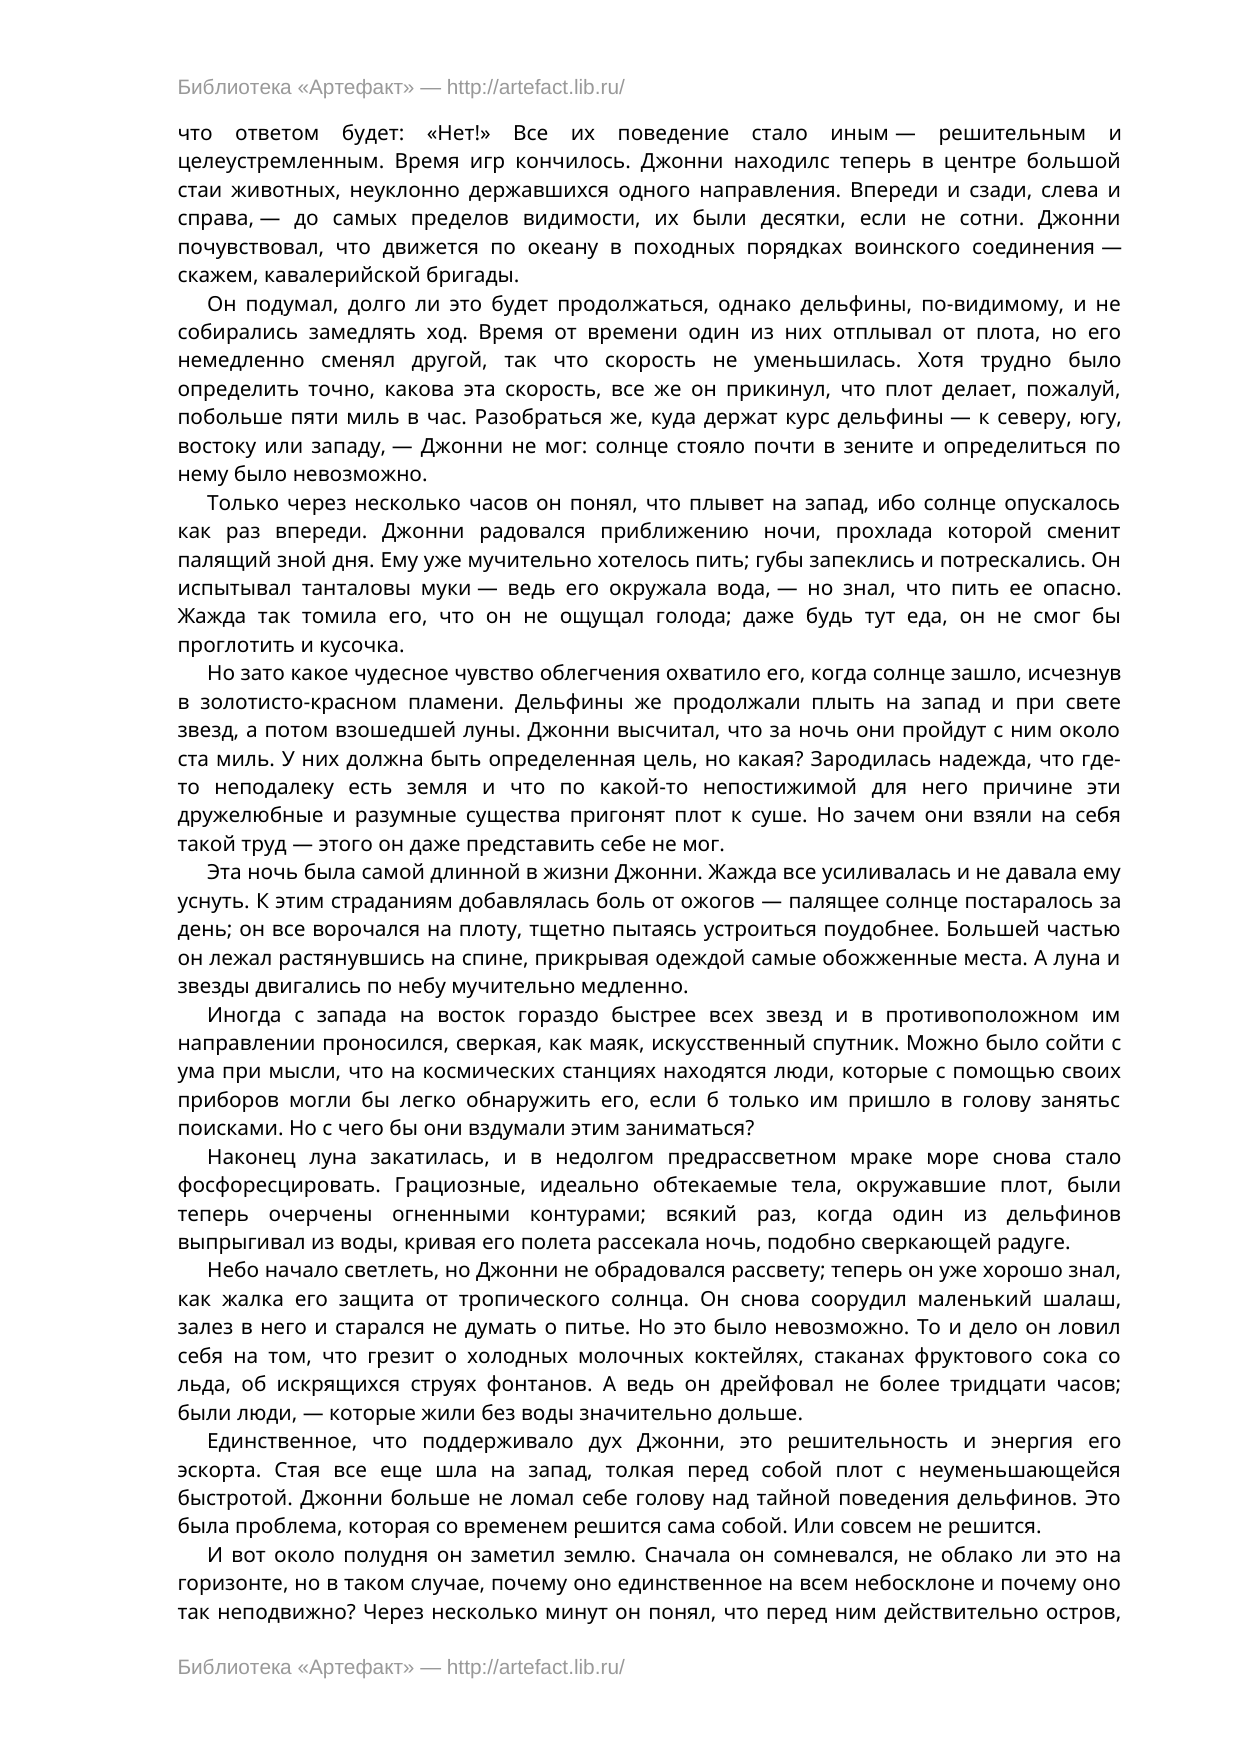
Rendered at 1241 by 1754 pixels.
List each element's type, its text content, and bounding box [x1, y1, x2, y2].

text Наконец луна закатилась, и в недолгом предрассветном мраке море снова стало фосфоресцировать. Грациозные, идеально обтекаемые тела, окружавшие плот, были теперь очерчены огненными контурами; всякий раз, когда один из дельфинов выпрыгивал из воды, кривая его полета рассекала ночь, подобно сверкающей радуге. [177, 1142, 1122, 1256]
text Иногда с запада на восток гораздо быстрее всех звезд и в противоположном им направлении проносился, сверкая, как маяк, искусственный спутник. Можно было сойти с ума при мысли, что на космических станциях находятся люди, которые с помощью своих приборов могли бы легко обнаружить его, если б только им пришло в голову занятьс поисками. Но с чего бы они вздумали этим заниматься? [177, 1000, 1122, 1142]
text Единственное, что поддерживало дух Джонни, это решительность и энергия его эскорта. Стая все еще шла на запад, толкая перед собой плот с неуменьшающейся быстротой. Джонни больше не ломал себе голову над тайной поведения дельфинов. Это была проблема, которая со временем решится сама собой. Или совсем не решится. [177, 1426, 1122, 1540]
text Небо начало светлеть, но Джонни не обрадовался рассвету; теперь он уже хорошо знал, как жалка его защита от тропического солнца. Он снова соорудил маленький шалаш, залез в него и старался не думать о питье. Но это было невозможно. То и дело он ловил себя на том, что грезит о холодных молочных коктейлях, стаканах фруктового сока со льда, об искрящихся струях фонтанов. А ведь он дрейфовал не более тридцати часов; были люди, — которые жили без воды значительно дольше. [177, 1256, 1122, 1426]
text Только через несколько часов он понял, что плывет на запад, ибо солнце опускалось как раз впереди. Джонни радовался приближению ночи, прохлада которой сменит палящий зной дня. Ему уже мучительно хотелось пить; губы запеклись и потрескались. Он испытывал танталовы муки — ведь его окружала вода, — но знал, что пить ее опасно. Жажда так томила его, что он не ощущал голода; даже будь тут еда, он не смог бы проглотить и кусочка. [177, 488, 1122, 658]
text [177, 118, 1122, 289]
text Он подумал, долго ли это будет продолжаться, однако дельфины, по-видимому, и не собирались замедлять ход. Время от времени один из них отплывал от плота, но его немедленно сменял другой, так что скорость не уменьшилась. Хотя трудно было определить точно, какова эта скорость, все же он прикинул, что плот делает, пожалуй, побольше пяти миль в час. Разобраться же, куда держат курс дельфины — к северу, югу, востоку или западу, — Джонни не мог: солнце стояло почти в зените и определиться по нему было невозможно. [177, 289, 1122, 488]
text Но зато какое чудесное чувство облегчения охватило его, когда солнце зашло, исчезнув в золотисто-красном пламени. Дельфины же продолжали плыть на запад и при свете звезд, а потом взошедшей луны. Джонни высчитал, что за ночь они пройдут с ним около ста миль. У них должна быть определенная цель, но какая? Зародилась надежда, что где-то неподалеку есть земля и что по какой-то непостижимой для него причине эти дружелюбные и разумные существа пригонят плот к суше. Но зачем они взяли на себя такой труд — этого он даже представить себе не мог. [177, 658, 1122, 857]
text Эта ночь была самой длинной в жизни Джонни. Жажда все усиливалась и не давала ему уснуть. К этим страданиям добавлялась боль от ожогов — палящее солнце постаралось за день; он все ворочался на плоту, тщетно пытаясь устроиться поудобнее. Большей частью он лежал растянувшись на спине, прикрывая одеждой самые обожженные места. А луна и звезды двигались по небу мучительно медленно. [177, 857, 1122, 1000]
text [177, 1540, 1122, 1625]
